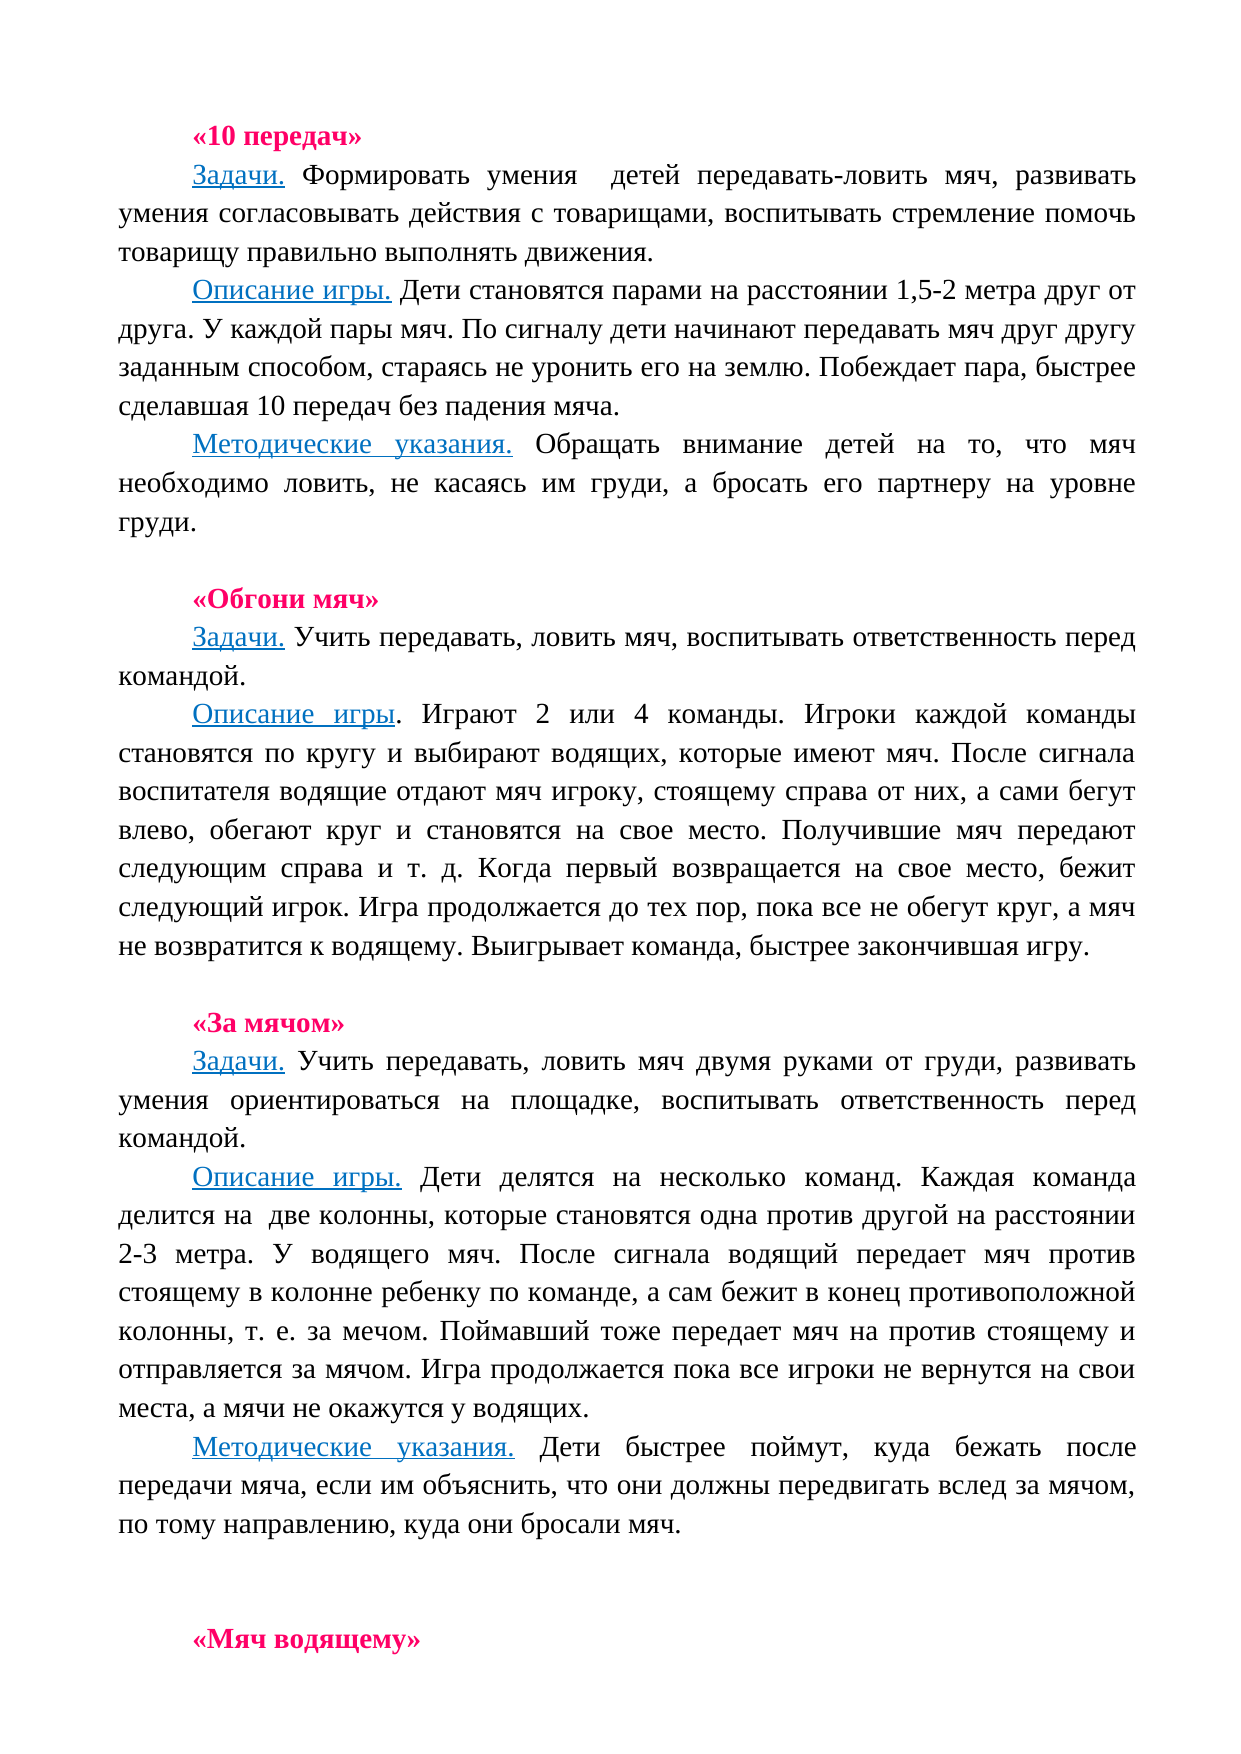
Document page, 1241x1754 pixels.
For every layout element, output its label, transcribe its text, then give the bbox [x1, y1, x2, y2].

text «10 передач» [118, 118, 1137, 152]
text «Мяч водящему» [118, 1621, 1137, 1655]
text Задачи. Формировать умения детей передавать-ловить мяч, развивать умения согласовывать действия с товарищами, воспитывать стремление помочь товарищу правильно выполнять движения. [118, 157, 1137, 267]
text Методические указания. Обращать внимание детей на то, что мяч необходимо ловить, не касаясь им груди, а бросать его партнеру на уровне груди. [118, 427, 1137, 537]
text «За мячом» [118, 1005, 1137, 1038]
text Описание игры. Дети делятся на несколько команд. Каждая команда делится на две колонны, которые становятся одна против другой на расстоянии 2-3 метра. У водящего мяч. После сигнала водящий передает мяч против стоящему в колонне ребенку по команде, а сам бежит в конец противоположной колонны, т. е. за мечом. Поймавший тоже передает мяч на против стоящему и отправляется за мячом. Игра продолжается пока все игроки не вернутся на свои места, а мячи не окажутся у водящих. [118, 1159, 1137, 1424]
text Методические указания. Дети быстрее поймут, куда бежать после передачи мяча, если им объяснить, что они должны передвигать вслед за мячом, по тому направлению, куда они бросали мяч. [118, 1429, 1137, 1539]
text Описание игры. Дети становятся парами на расстоянии 1,5-2 метра друг от друга. У каждой пары мяч. По сигналу дети начинают передавать мяч друг другу заданным способом, стараясь не уронить его на землю. Побеждает пара, быстрее сделавшая 10 передач без падения мяча. [118, 272, 1137, 422]
text Описание игры. Играют 2 или 4 команды. Игроки каждой команды становятся по кругу и выбирают водящих, которые имеют мяч. После сигнала воспитателя водящие отдают мяч игроку, стоящему справа от них, а сами бегут влево, обегают круг и становятся на свое место. Получившие мяч передают следующим справа и т. д. Когда первый возвращается на свое место, бежит следующий игрок. Игра продолжается до тех пор, пока все не обегут круг, а мяч не возвратится к водящему. Выигрывает команда, быстрее закончившая игру. [118, 696, 1137, 961]
text Задачи. Учить передавать, ловить мяч, воспитывать ответственность перед командой. [118, 619, 1137, 691]
text «Обгони мяч» [118, 581, 1137, 614]
text Задачи. Учить передавать, ловить мяч двумя руками от груди, развивать умения ориентироваться на площадке, воспитывать ответственность перед командой. [118, 1043, 1137, 1154]
